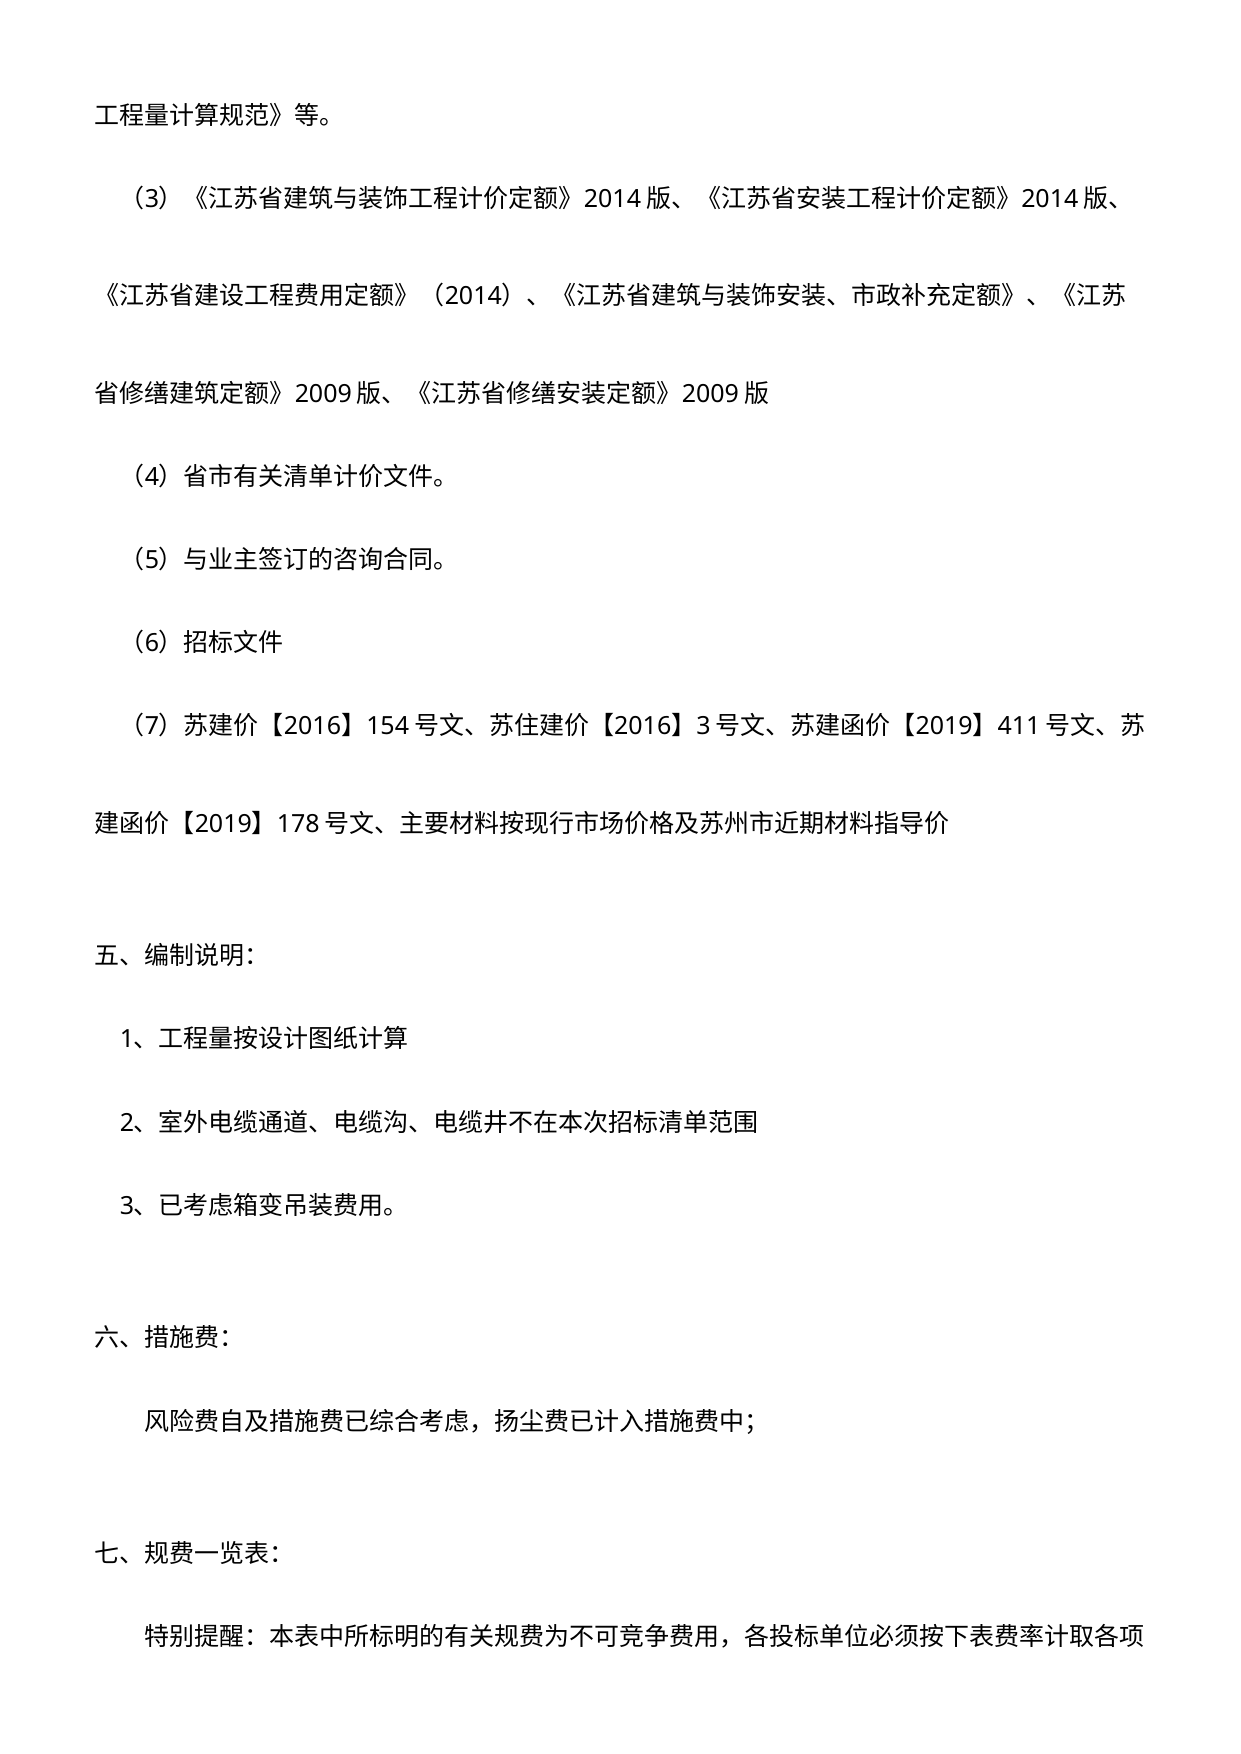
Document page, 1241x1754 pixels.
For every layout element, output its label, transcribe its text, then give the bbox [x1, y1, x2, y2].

text （4）省市有关清单计价文件。 [94, 442, 1146, 507]
text （7）苏建价【2016】154号文、苏住建价【2016】3号文、苏建函价【2019】411号文、苏建函价【2019】178号文、主要材料按现行市场价格及苏州市近期材料指导价 [94, 691, 1146, 854]
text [94, 1602, 1146, 1667]
text 3、已考虑箱变吊装费用。 [94, 1171, 1146, 1236]
text 七、规费一览表： [94, 1519, 1146, 1584]
text 六、措施费： [94, 1303, 1146, 1368]
text 五、编制说明： [94, 921, 1146, 986]
text 2、室外电缆通道、电缆沟、电缆井不在本次招标清单范围 [94, 1088, 1146, 1153]
text （5）与业主签订的咨询合同。 [94, 525, 1146, 590]
text （6）招标文件 [94, 608, 1146, 673]
text 1、工程量按设计图纸计算 [94, 1004, 1146, 1069]
text 风险费自及措施费已综合考虑，扬尘费已计入措施费中； [94, 1387, 1146, 1452]
text （3）《江苏省建筑与装饰工程计价定额》2014版、《江苏省安装工程计价定额》2014版、《江苏省建设工程费用定额》（2014）、《江苏省建筑与装饰安装、市政补充定额》、《江苏省修缮建筑定额》2009版、《江苏省修缮安装定额》2009版 [94, 164, 1146, 424]
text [94, 81, 1146, 146]
